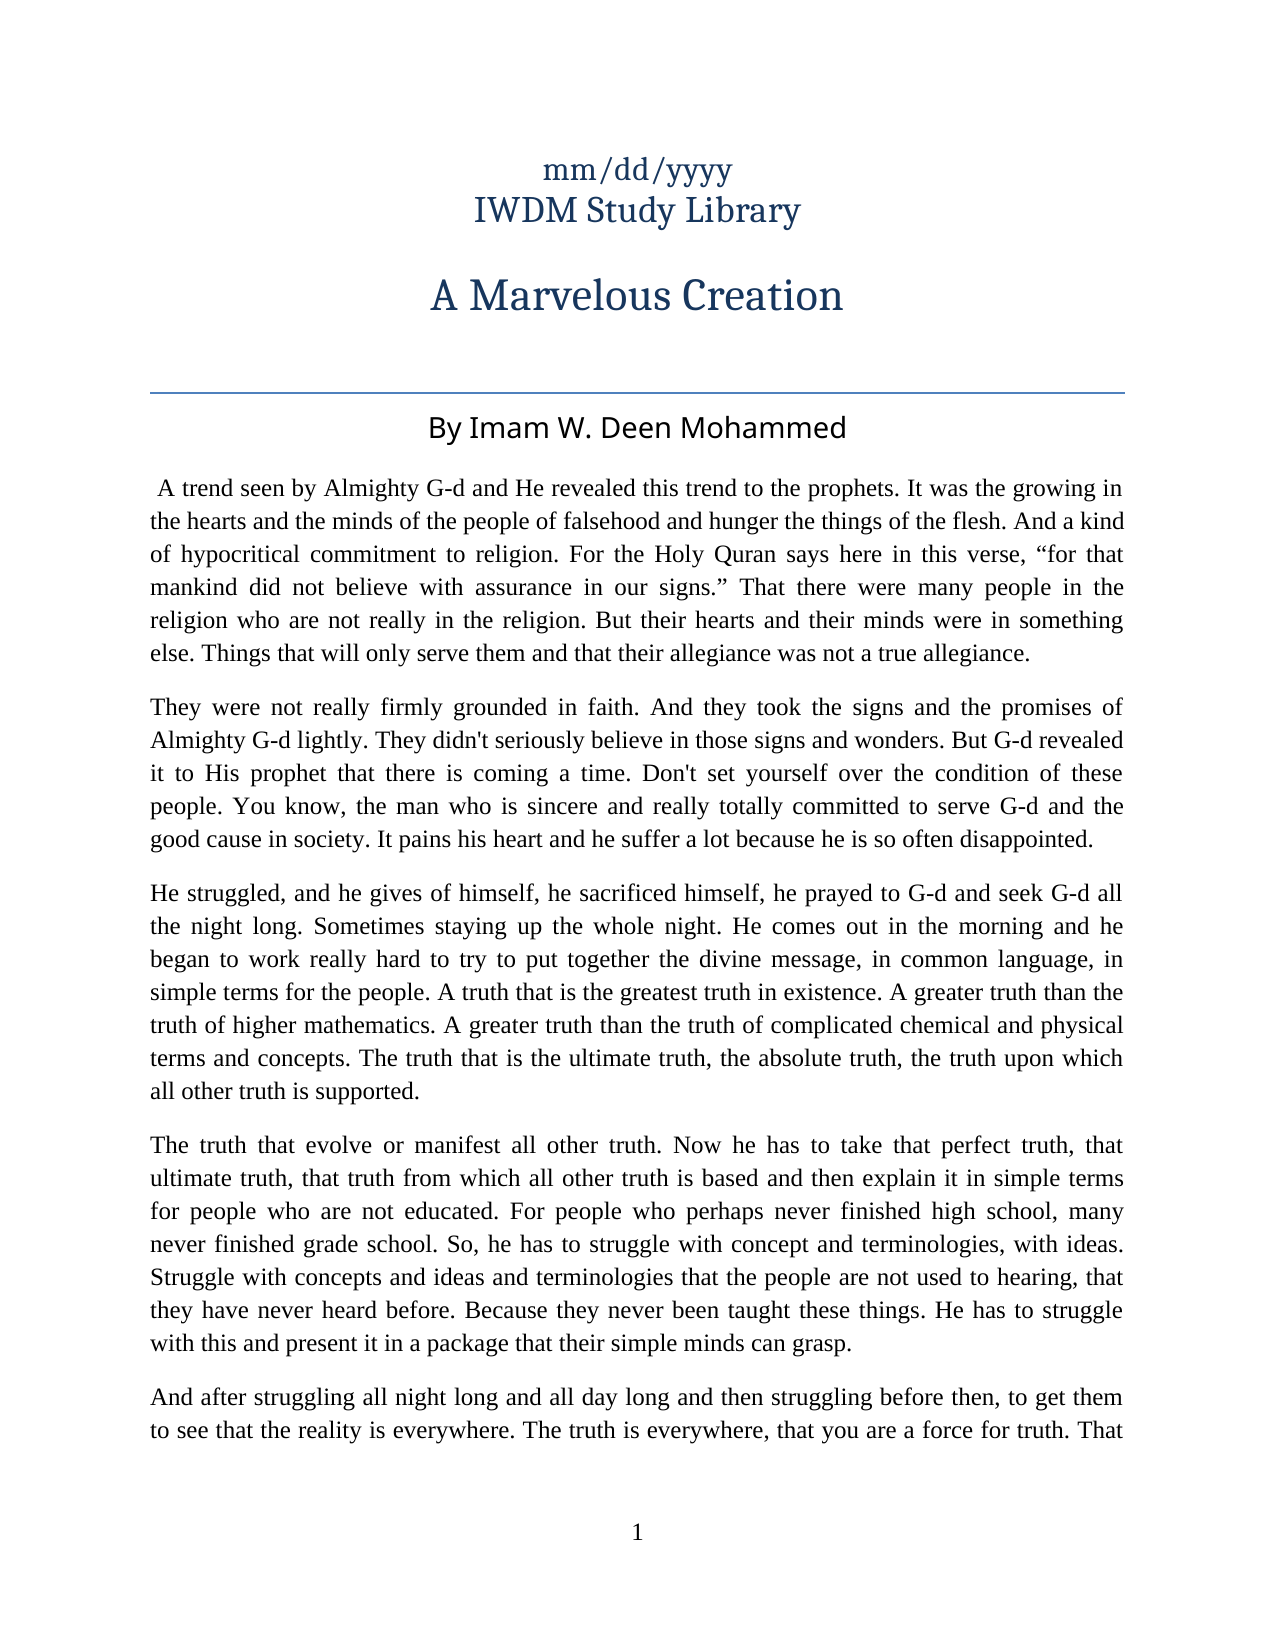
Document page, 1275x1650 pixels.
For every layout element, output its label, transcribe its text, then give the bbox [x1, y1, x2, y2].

text The truth that evolve or manifest all other truth. Now he has to take that perfect truth, that ultimate truth, that truth from which all other truth is based and then explain it in simple terms for people who are not educated. For people who perhaps never finished high school, many never finished grade school. So, he has to struggle with concept and terminologies, with ideas. Struggle with concepts and ideas and terminologies that the people are not used to hearing, that they have never heard before. Because they never been taught these things. He has to struggle with this and present it in a package that their simple minds can grasp. [150, 1130, 1125, 1357]
text A trend seen by Almighty G-d and He revealed this trend to the prophets. It was the growing in the hearts and the minds of the people of falsehood and hunger the things of the flesh. And a kind of hypocritical commitment to religion. For the Holy Quran says here in this verse, “for that mankind did not believe with assurance in our signs.” That there were many people in the religion who are not really in the religion. But their hearts and their minds were in something else. Things that will only serve them and that their allegiance was not a true allegiance. [150, 473, 1125, 667]
subtitle A Marvelous Creation [150, 269, 1125, 392]
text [150, 1382, 1125, 1444]
subtitle By Imam W. Deen Mohammed [150, 407, 1125, 447]
subtitle IWDM Study Library [150, 188, 1125, 231]
text He struggled, and he gives of himself, he sacrificed himself, he prayed to G-d and seek G-d all the night long. Sometimes staying up the whole night. He comes out in the morning and he began to work really hard to try to put together the divine message, in common language, in simple terms for the people. A truth that is the greatest truth in existence. A greater truth than the truth of higher mathematics. A greater truth than the truth of complicated chemical and physical terms and concepts. The truth that is the ultimate truth, the absolute truth, the truth upon which all other truth is supported. [150, 878, 1125, 1105]
subtitle mm/dd/yyyy [150, 150, 1125, 188]
text They were not really firmly grounded in faith. And they took the signs and the promises of Almighty G-d lightly. They didn't seriously believe in those signs and wonders. But G-d revealed it to His prophet that there is coming a time. Don't set yourself over the condition of these people. You know, the man who is sincere and really totally committed to serve G-d and the good cause in society. It pains his heart and he suffer a lot because he is so often disappointed. [150, 692, 1125, 853]
